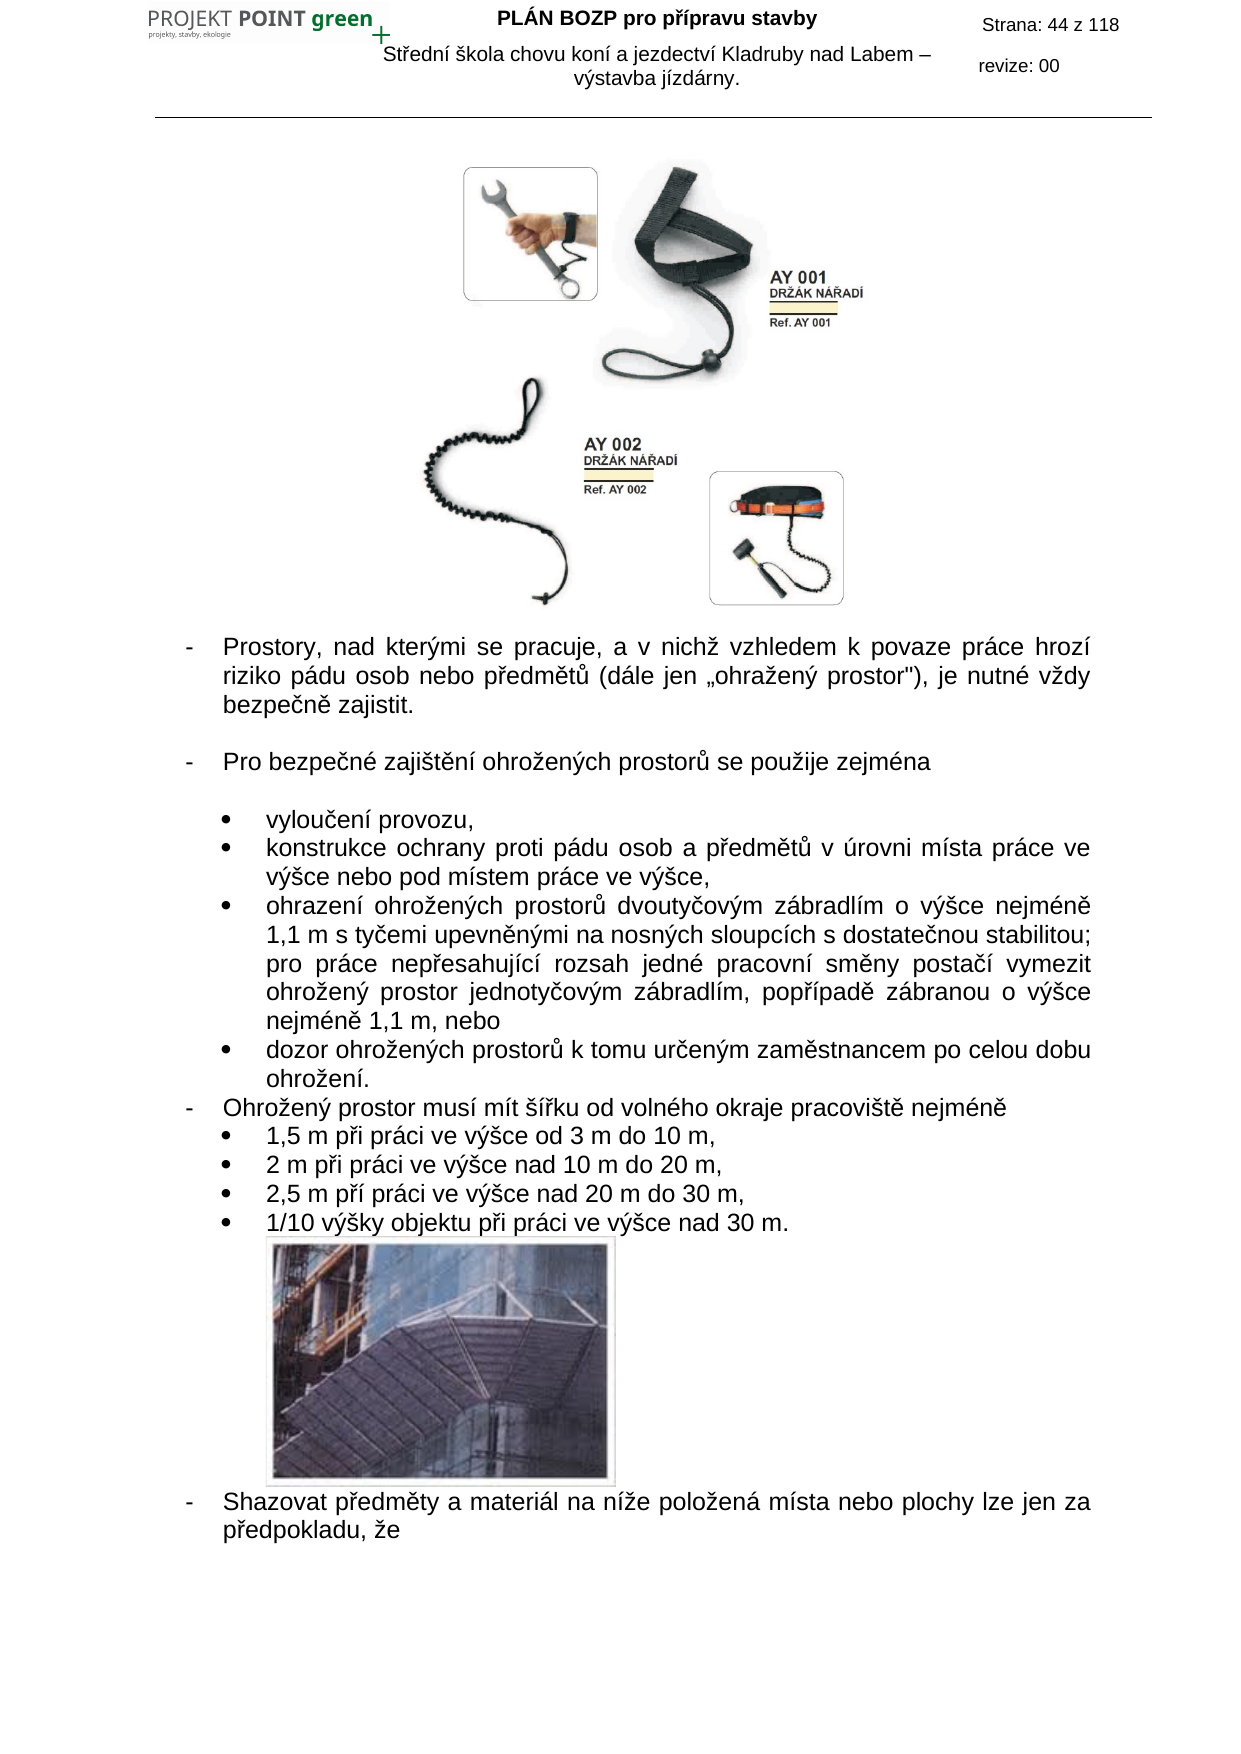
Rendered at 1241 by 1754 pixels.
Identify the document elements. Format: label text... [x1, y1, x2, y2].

list Pro bezpečné zajištění ohrožených prostorů se použije zejména [185, 747, 1092, 776]
list Ohrožený prostor musí mít šířku od volného okraje pracoviště nejméně [185, 1092, 1092, 1121]
picture [383, 146, 902, 632]
list vyloučení provozu, [222, 804, 1092, 833]
list 1/10 výšky objektu při práci ve výšce nad 30 m. [222, 1208, 1092, 1237]
picture [265, 1236, 616, 1487]
list Prostory, nad kterými se pracuje, a v nichž vzhledem k povaze práce hrozí riziko pádu osob nebo předmětů (dále jen „ohražený prostor"), je nutné vždy bezpečně zajistit. [185, 632, 1092, 718]
list 1,5 m při práci ve výšce od 3 m do 10 m, [222, 1121, 1092, 1150]
list 2,5 m pří práci ve výšce nad 20 m do 30 m, [222, 1179, 1092, 1208]
list ohrazení ohrožených prostorů dvoutyčovým zábradlím o výšce nejméně 1,1 m s tyčemi upevněnými na nosných sloupcích s dostatečnou stabilitou; pro práce nepřesahující rozsah jedné pracovní směny postačí vymezit ohrožený prostor jednotyčovým zábradlím, popřípadě zábranou o výšce nejméně 1,1 m, nebo [222, 891, 1092, 1035]
list dozor ohrožených prostorů k tomu určeným zaměstnancem po celou dobu ohrožení. [222, 1035, 1092, 1092]
list 2 m při práci ve výšce nad 10 m do 20 m, [222, 1150, 1092, 1179]
list konstrukce ochrany proti pádu osob a předmětů v úrovni místa práce ve výšce nebo pod místem práce ve výšce, [222, 833, 1092, 891]
list Shazovat předměty a materiál na níže položená místa nebo plochy lze jen za předpokladu, že [185, 1487, 1092, 1544]
picture [147, 1, 390, 44]
